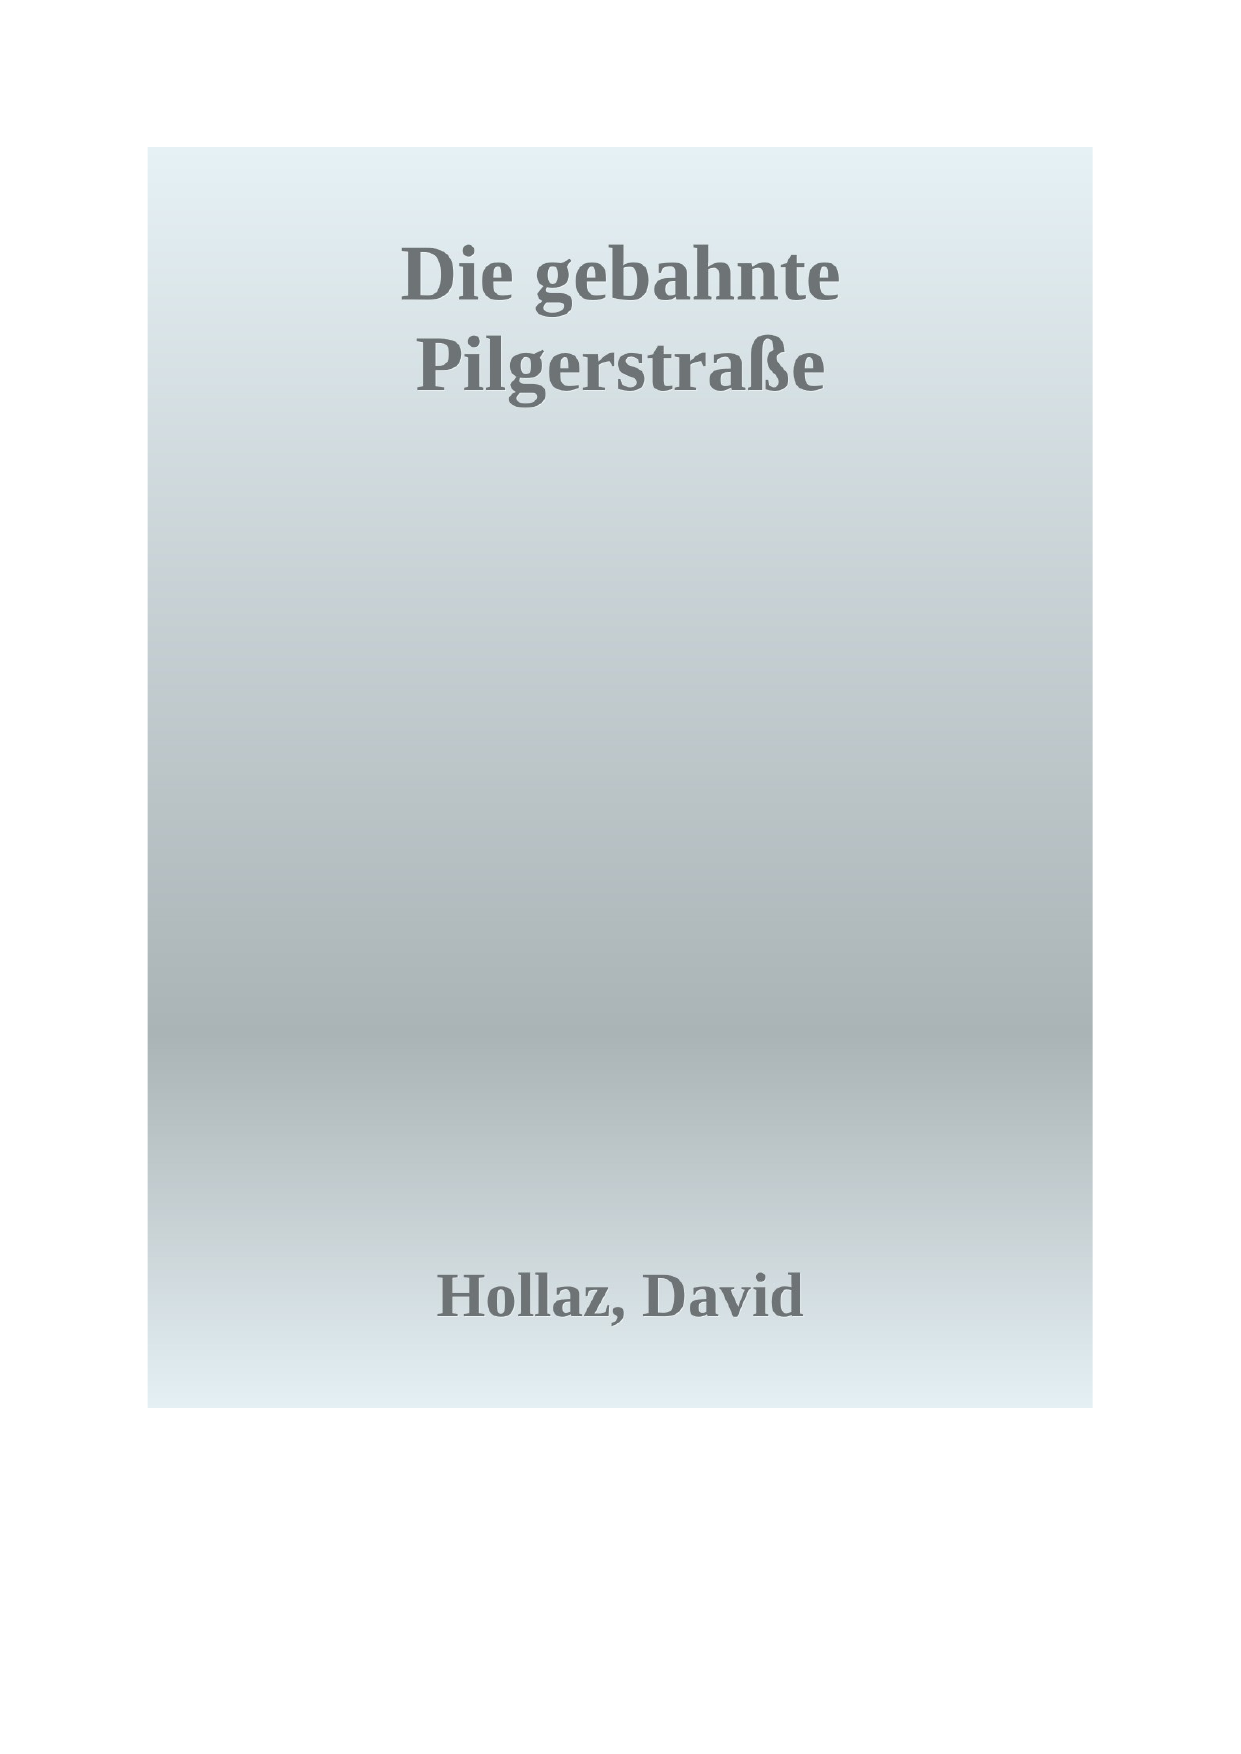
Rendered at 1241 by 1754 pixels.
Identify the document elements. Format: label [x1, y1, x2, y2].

picture [147, 147, 1093, 1408]
